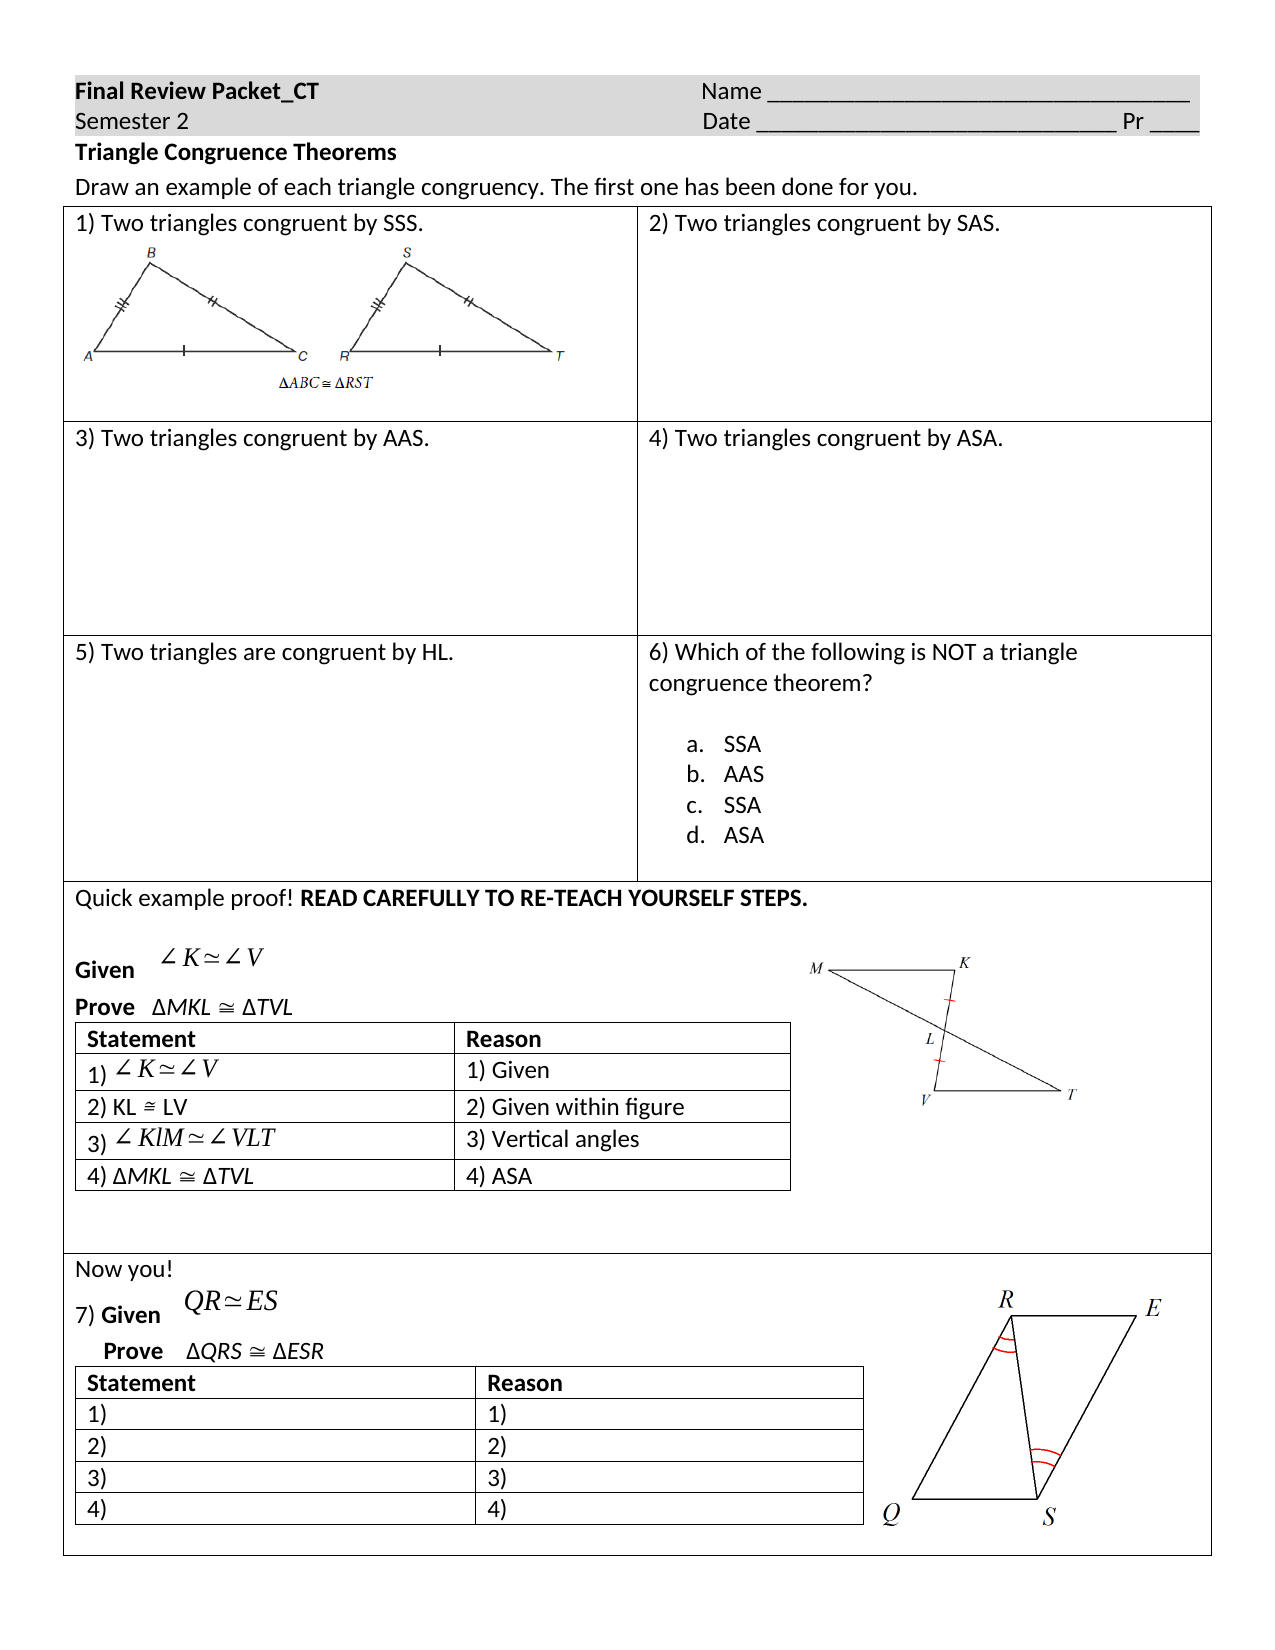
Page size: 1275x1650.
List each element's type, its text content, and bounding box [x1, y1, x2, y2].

picture [882, 1273, 1177, 1547]
text Draw an example of each triangle congruency. The first one has been done for you. [75, 171, 1200, 202]
table_cell Quick example proof! READ CAREFULLY TO RE-TEACH YOURSELF STEPS. Given Prove ∆MKL ∆TVL [64, 882, 1211, 1252]
picture [809, 944, 1186, 1147]
table_cell 3) Two triangles congruent by AAS. [64, 422, 637, 635]
table_cell 5) Two triangles are congruent by HL. [64, 636, 637, 881]
text Final Review Packet_CT Name __________________________________ [75, 75, 1200, 106]
table_cell 6) Which of the following is NOT a triangle congruence theorem? SSA AAS SSA ASA [638, 636, 1211, 881]
text Semester 2 Date _____________________________ Pr ____ [75, 106, 1200, 136]
text Triangle Congruence Theorems [75, 136, 1200, 167]
table_header 2) Two triangles congruent by SAS. [638, 207, 1211, 421]
picture [75, 237, 568, 399]
table_cell 4) Two triangles congruent by ASA. [638, 422, 1211, 635]
table_header 1) Two triangles congruent by SSS. [64, 207, 637, 421]
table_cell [64, 1254, 1211, 1555]
